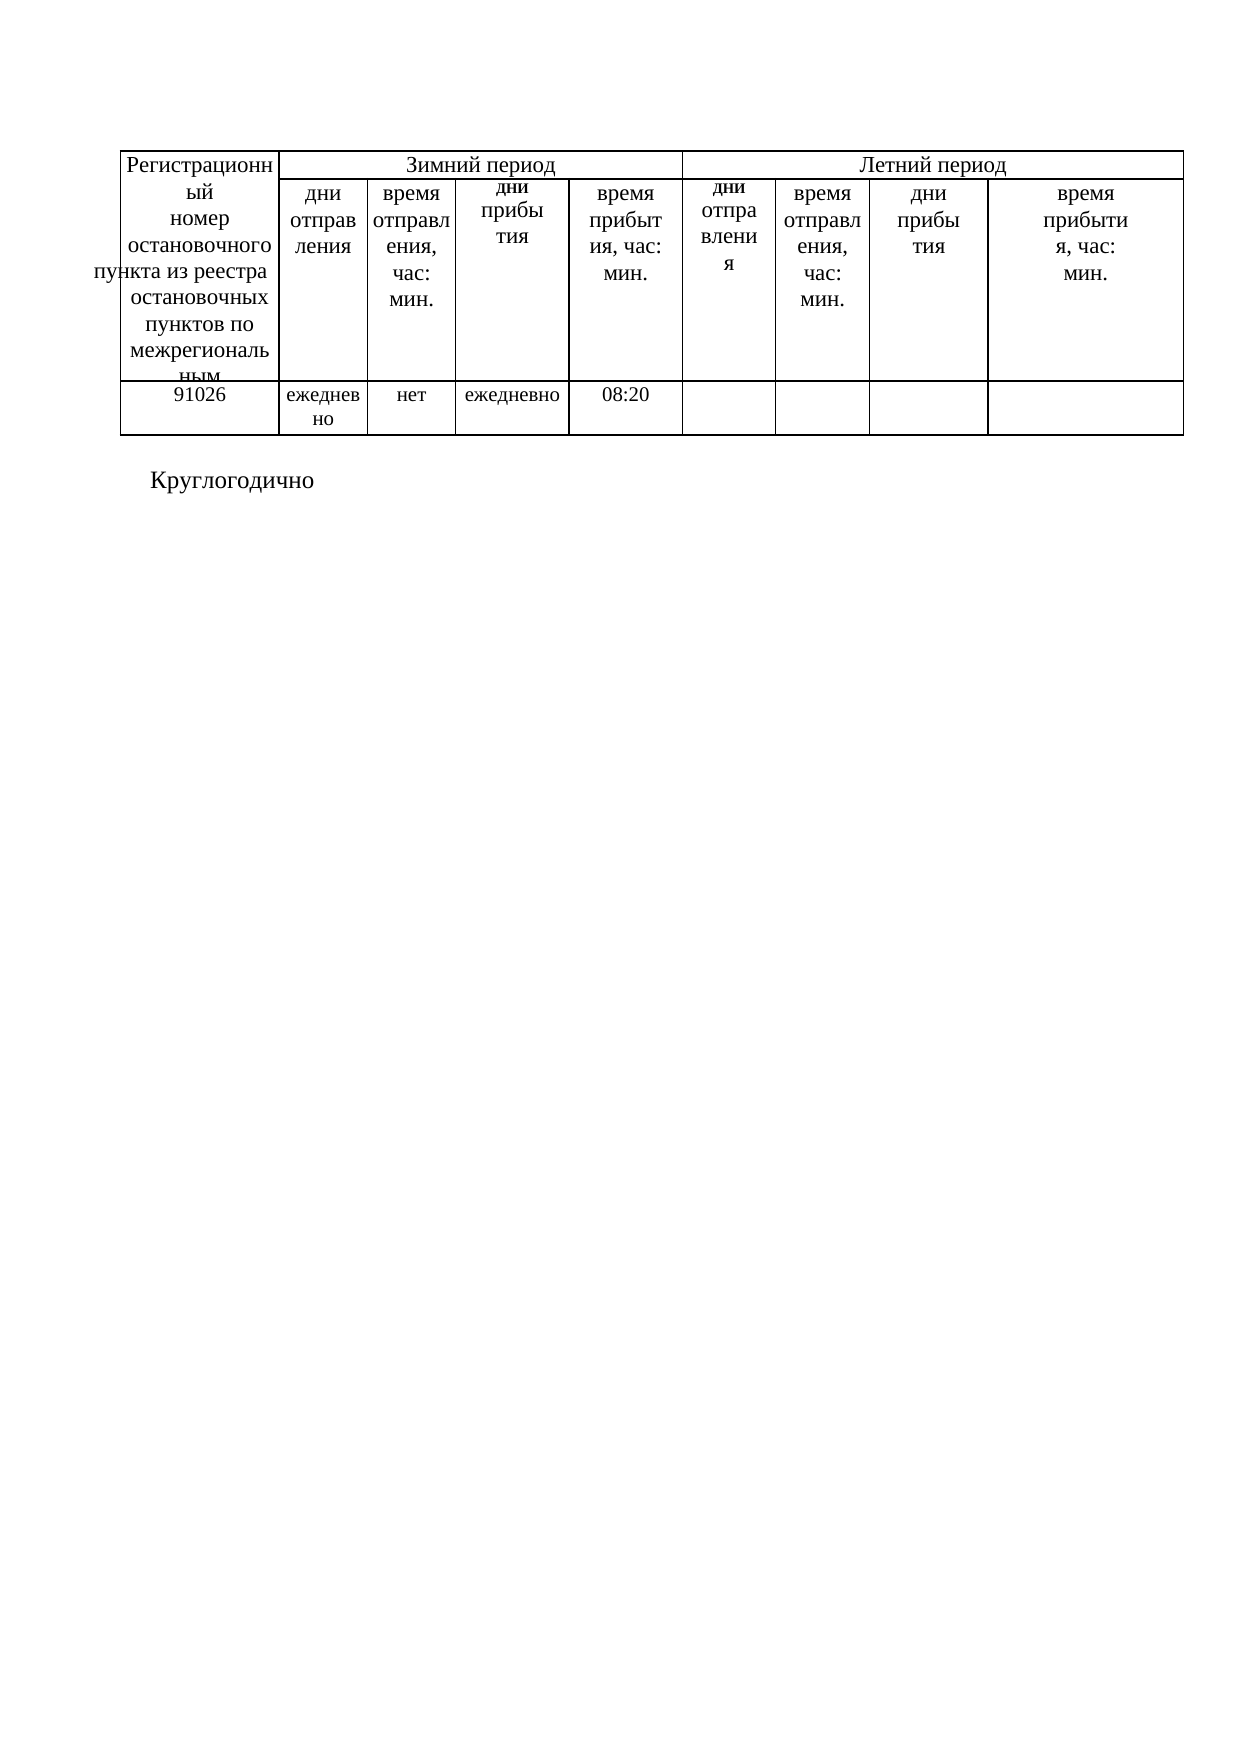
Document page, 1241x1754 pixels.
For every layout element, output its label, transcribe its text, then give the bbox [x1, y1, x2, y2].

table_cell 08:20 [570, 382, 682, 434]
table_header Зимний период [280, 152, 682, 178]
table_cell [870, 382, 987, 434]
table_cell время прибыти я, час: мин. [989, 180, 1183, 380]
table_cell дни отправ ления [280, 180, 367, 380]
table_cell время прибыт ия, час: мин. [570, 180, 682, 380]
table_cell дни прибы тия [870, 180, 987, 380]
table_cell [776, 382, 869, 434]
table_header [121, 152, 278, 380]
table_cell 91026 [121, 382, 278, 434]
table_cell ежедневно [280, 382, 367, 434]
table_cell [683, 382, 775, 434]
table_cell ДНИ отпра влени я [683, 180, 775, 380]
table_cell [989, 382, 1183, 434]
table_header Летний период [683, 152, 1183, 178]
table_cell время отправл ения, час: мин. [776, 180, 869, 380]
table_cell время отправл ения, час: мин. [368, 180, 455, 380]
text Круглогодично [150, 465, 1090, 493]
table_cell ежедневно [456, 382, 568, 434]
table_cell нет [368, 382, 455, 434]
table_cell ДНИ прибы тия [456, 180, 568, 380]
